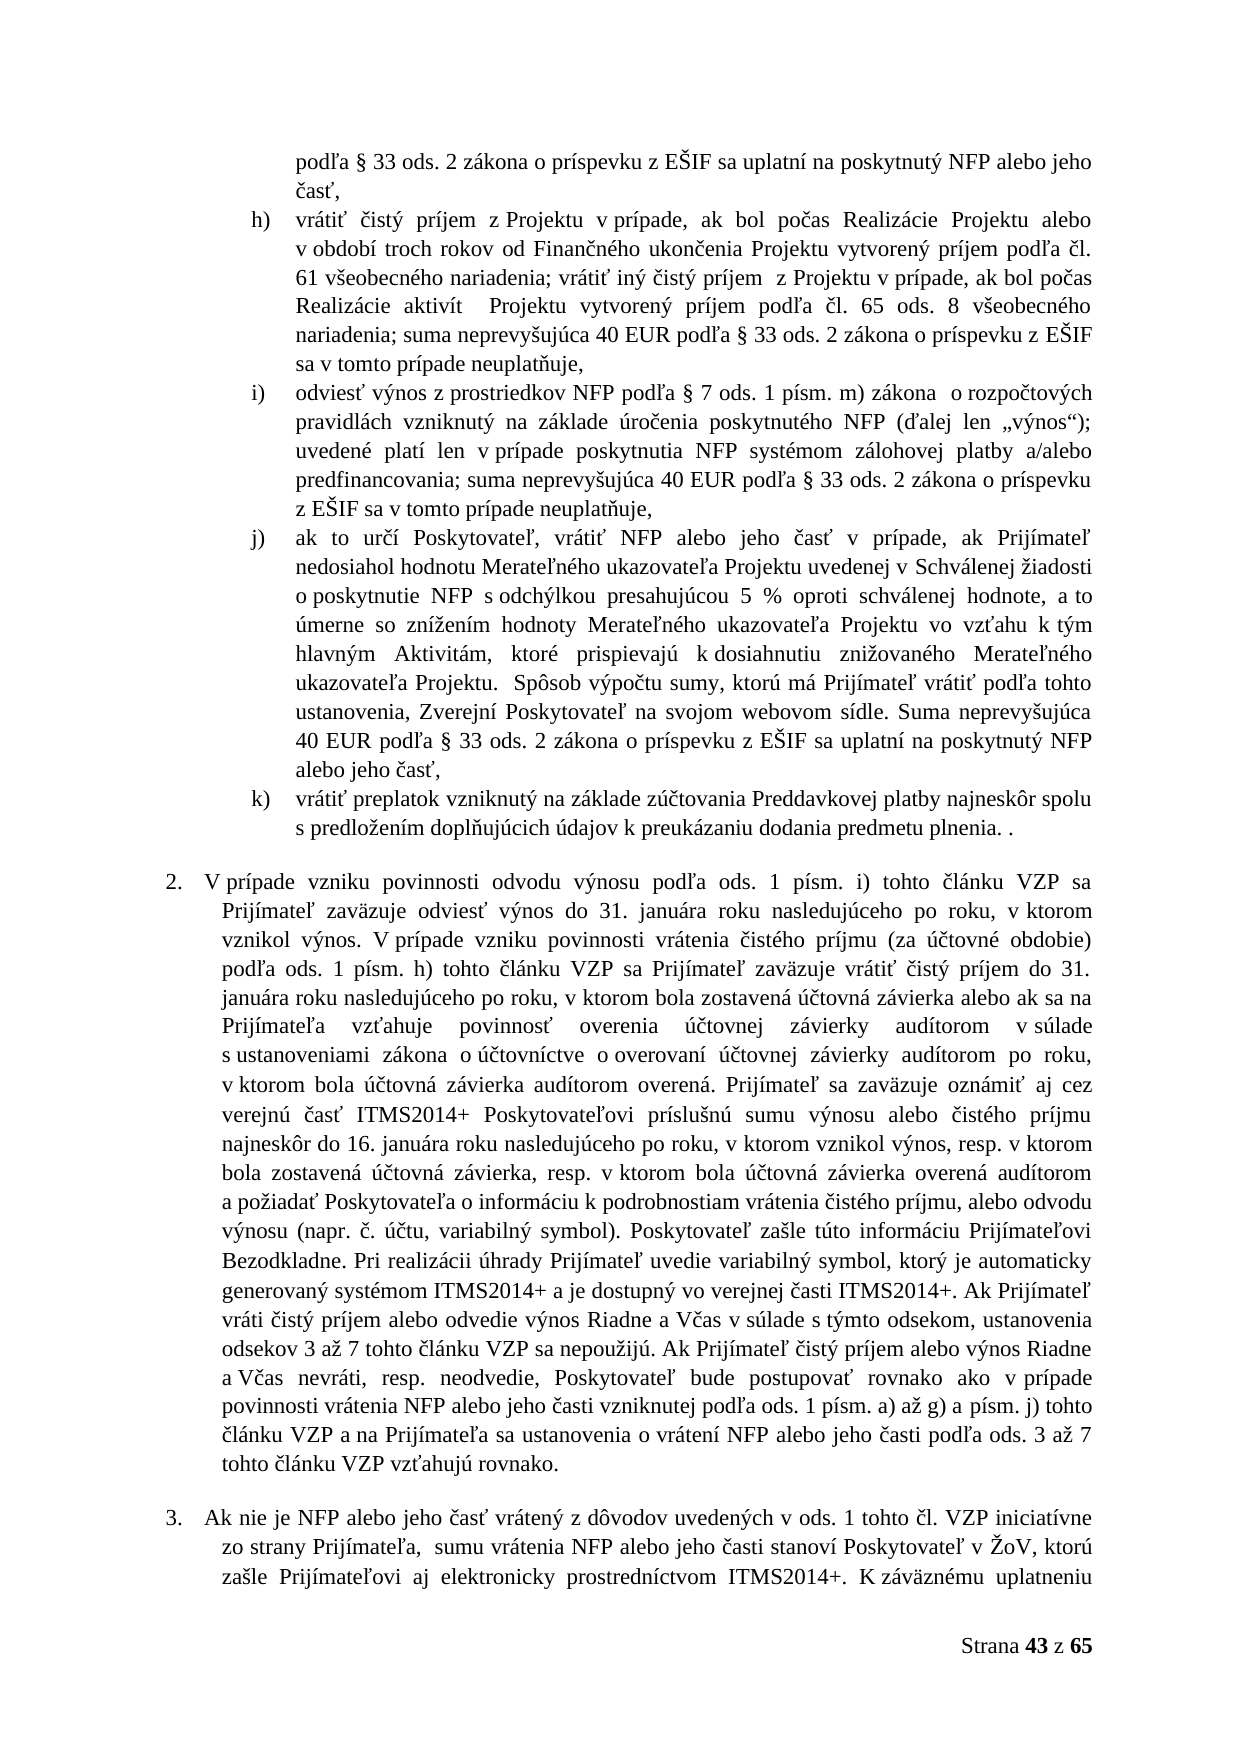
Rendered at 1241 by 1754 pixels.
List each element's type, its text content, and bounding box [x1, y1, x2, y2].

list V prípade vzniku povinnosti odvodu výnosu podľa ods. 1 písm. i) tohto článku VZP sa Prijímateľ zaväzuje odviesť výnos do 31. januára roku nasledujúceho po roku, v ktorom vznikol výnos. V prípade vzniku povinnosti vrátenia čistého príjmu (za účtovné obdobie) podľa ods. 1 písm. h) tohto článku VZP sa Prijímateľ zaväzuje vrátiť čistý príjem do 31. januára roku nasledujúceho po roku, v ktorom bola zostavená účtovná závierka alebo ak sa na Prijímateľa vzťahuje povinnosť overenia účtovnej závierky audítorom v súlade s ustanoveniami zákona o účtovníctve o overovaní účtovnej závierky audítorom po roku, v ktorom bola účtovná závierka audítorom overená. Prijímateľ sa zaväzuje oznámiť aj cez verejnú časť ITMS2014+ Poskytovateľovi príslušnú sumu výnosu alebo čistého príjmu najneskôr do 16. januára roku nasledujúceho po roku, v ktorom vznikol výnos, resp. v ktorom bola zostavená účtovná závierka, resp. v ktorom bola účtovná závierka overená audítorom a požiadať Poskytovateľa o informáciu k podrobnostiam vrátenia čistého príjmu, alebo odvodu výnosu (napr. č. účtu, variabilný symbol). Poskytovateľ zašle túto informáciu Prijímateľovi Bezodkladne. Pri realizácii úhrady Prijímateľ uvedie variabilný symbol, ktorý je automaticky generovaný systémom ITMS2014+ a je dostupný vo verejnej časti ITMS2014+. Ak Prijímateľ vráti čistý príjem alebo odvedie výnos Riadne a Včas v súlade s týmto odsekom, ustanovenia odsekov 3 až 7 tohto článku VZP sa nepoužijú. Ak Prijímateľ čistý príjem alebo výnos Riadne a Včas nevráti, resp. neodvedie, Poskytovateľ bude postupovať rovnako ako v prípade povinnosti vrátenia NFP alebo jeho časti vzniknutej podľa ods. 1 písm. a) až g) a písm. j) tohto článku VZP a na Prijímateľa sa ustanovenia o vrátení NFP alebo jeho časti podľa ods. 3 až 7 tohto článku VZP vzťahujú rovnako. [165, 868, 1092, 1477]
list vrátiť čistý príjem z Projektu v prípade, ak bol počas Realizácie Projektu alebo v období troch rokov od Finančného ukončenia Projektu vytvorený príjem podľa čl. 61 všeobecného nariadenia; vrátiť iný čistý príjem z Projektu v prípade, ak bol počas Realizácie aktivít Projektu vytvorený príjem podľa čl. 65 ods. 8 všeobecného nariadenia; suma neprevyšujúca 40 EUR podľa § 33 ods. 2 zákona o príspevku z EŠIF sa v tomto prípade neuplatňuje, [251, 206, 1092, 377]
list odviesť výnos z prostriedkov NFP podľa § 7 ods. 1 písm. m) zákona o rozpočtových pravidlách vzniknutý na základe úročenia poskytnutého NFP (ďalej len „výnos“); uvedené platí len v prípade poskytnutia NFP systémom zálohovej platby a/alebo predfinancovania; suma neprevyšujúca 40 EUR podľa § 33 ods. 2 zákona o príspevku z EŠIF sa v tomto prípade neuplatňuje, [251, 379, 1092, 522]
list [251, 148, 1092, 203]
list ak to určí Poskytovateľ, vrátiť NFP alebo jeho časť v prípade, ak Prijímateľ nedosiahol hodnotu Merateľného ukazovateľa Projektu uvedenej v Schválenej žiadosti o poskytnutie NFP s odchýlkou presahujúcou 5 % oproti schválenej hodnote, a to úmerne so znížením hodnoty Merateľného ukazovateľa Projektu vo vzťahu k tým hlavným Aktivitám, ktoré prispievajú k dosiahnutiu znižovaného Merateľného ukazovateľa Projektu. Spôsob výpočtu sumy, ktorú má Prijímateľ vrátiť podľa tohto ustanovenia, Zverejní Poskytovateľ na svojom webovom sídle. Suma neprevyšujúca 40 EUR podľa § 33 ods. 2 zákona o príspevku z EŠIF sa uplatní na poskytnutý NFP alebo jeho časť, [251, 524, 1092, 782]
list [165, 1504, 1092, 1590]
list vrátiť preplatok vzniknutý na základe zúčtovania Preddavkovej platby najneskôr spolu s predložením doplňujúcich údajov k preukázaniu dodania predmetu plnenia. . [251, 785, 1092, 840]
